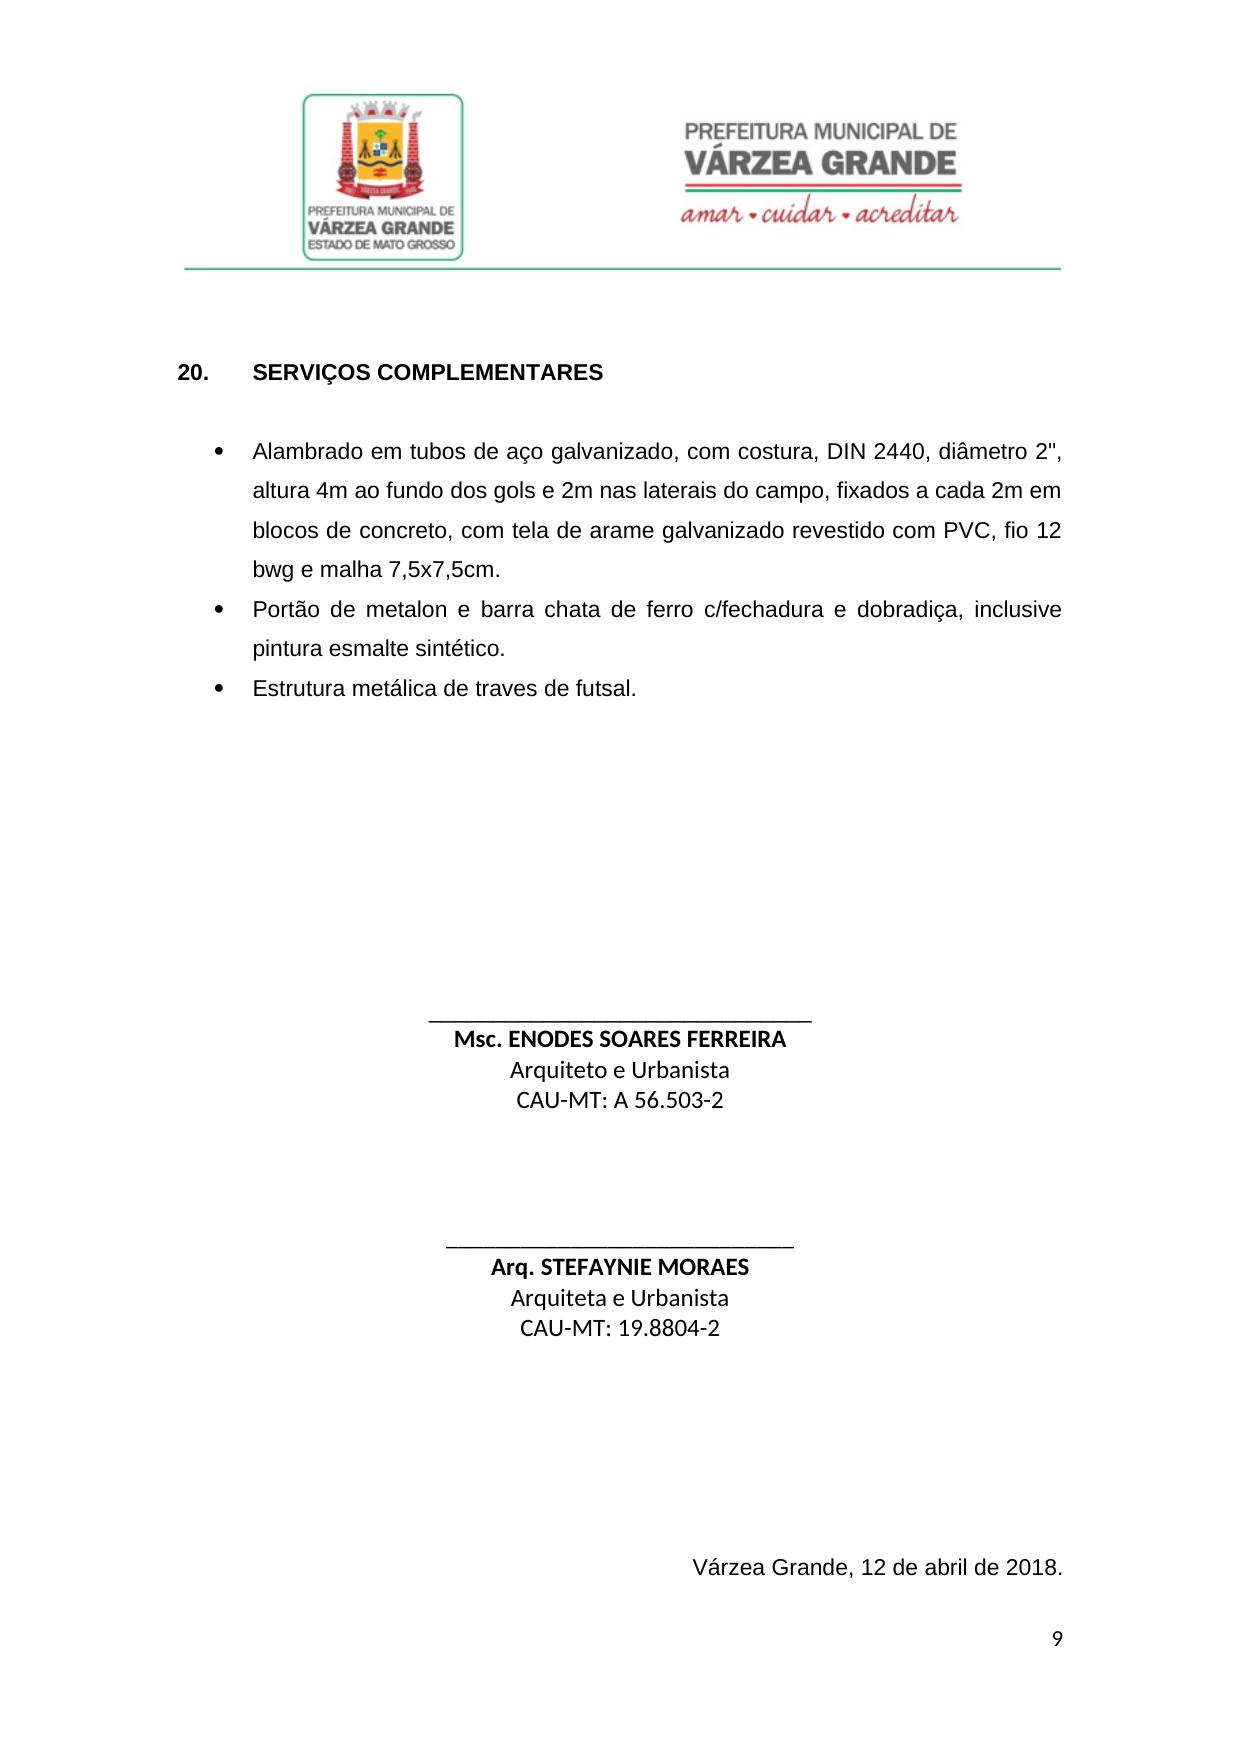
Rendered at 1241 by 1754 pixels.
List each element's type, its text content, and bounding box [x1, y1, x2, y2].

list Alambrado em tubos de aço galvanizado, com costura, DIN 2440, diâmetro 2", altura 4m ao fundo dos gols e 2m nas laterais do campo, fixados a cada 2m em blocos de concreto, com tela de arame galvanizado revestido com PVC, fio 12 bwg e malha 7,5x7,5cm. [215, 438, 1063, 582]
picture [179, 73, 1062, 274]
text CAU-MT: A 56.503-2 [177, 1085, 1063, 1115]
text Várzea Grande, 12 de abril de 2018. [177, 1553, 1063, 1580]
text CAU-MT: 19.8804-2 [177, 1312, 1063, 1343]
list Estrutura metálica de traves de futsal. [215, 674, 1063, 701]
text ______________________________ Msc. ENODES SOARES FERREIRA [177, 997, 1063, 1054]
list Portão de metalon e barra chata de ferro c/fechadura e dobradiça, inclusive pintura esmalte sintético. [215, 596, 1063, 661]
text Arquiteta e Urbanista [177, 1282, 1063, 1312]
text ____________________________ Arq. STEFAYNIE MORAES [177, 1221, 1063, 1282]
text Arquiteto e Urbanista [177, 1054, 1063, 1085]
list SERVIÇOS COMPLEMENTARES [177, 359, 1063, 385]
